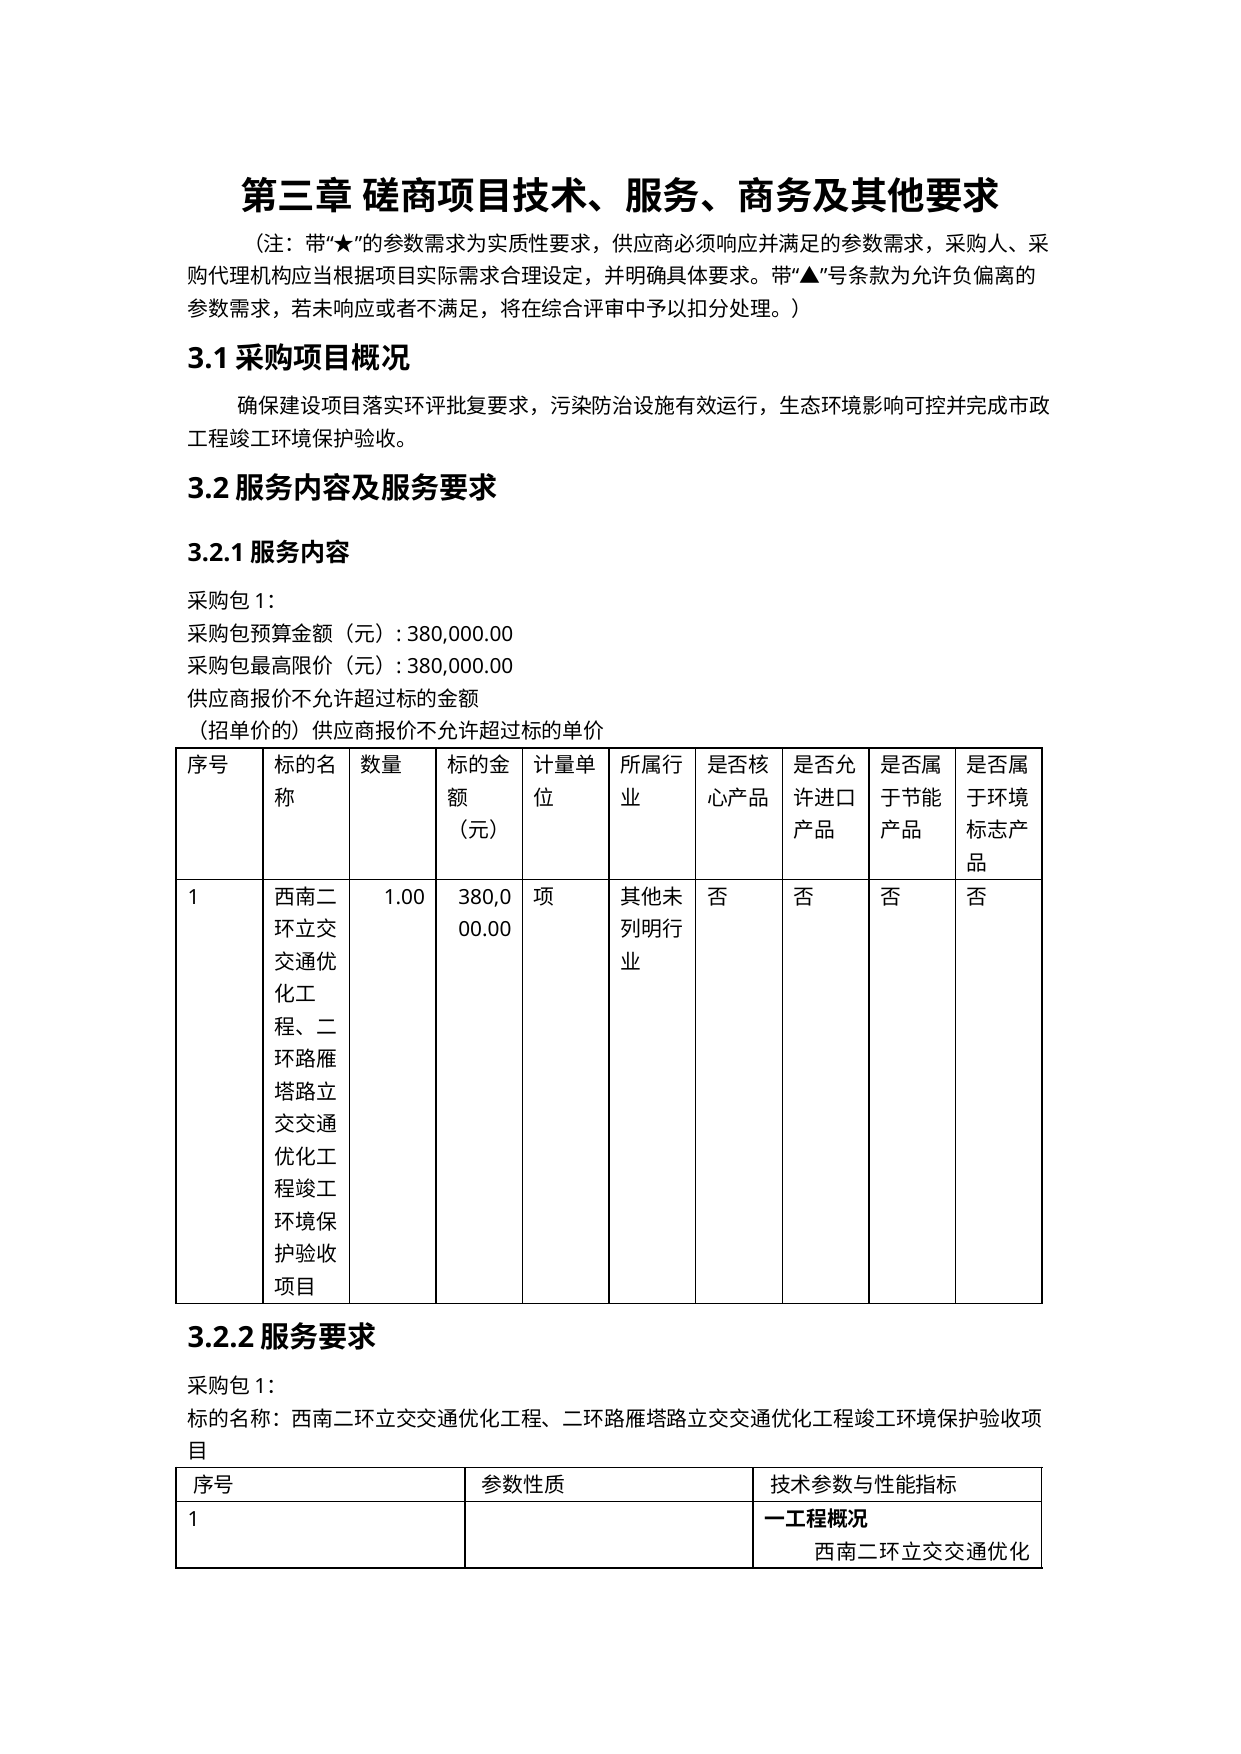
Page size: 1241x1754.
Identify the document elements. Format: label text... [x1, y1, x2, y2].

table_header 是否属于节能产品 [870, 749, 955, 878]
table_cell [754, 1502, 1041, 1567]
text 采购包最高限价（元）: 380,000.00 [187, 649, 1053, 682]
table_header 是否允许进口产品 [783, 749, 868, 878]
table_header 所属行业 [610, 749, 695, 878]
table_cell 1 [177, 1502, 464, 1567]
table_cell [466, 1502, 752, 1567]
table_header 是否核心产品 [696, 749, 782, 878]
text 确保建设项目落实环评批复要求，污染防治设施有效运行，生态环境影响可控并完成市政工程竣工环境保护验收。 [187, 389, 1053, 454]
table_cell 否 [783, 880, 868, 1303]
text 3.2.2服务要求 [187, 1304, 1053, 1369]
table_header 参数性质 [466, 1468, 752, 1501]
text 供应商报价不允许超过标的金额 [187, 682, 1053, 714]
text 3.2.1服务内容 [187, 519, 1053, 584]
table_header 数量 [350, 749, 435, 878]
table_header 标的名称 [264, 749, 349, 878]
table_header 序号 [177, 749, 262, 878]
table_header 序号 [177, 1468, 464, 1501]
text （招单价的）供应商报价不允许超过标的单价 [187, 714, 1053, 747]
table_cell 其他未列明行业 [610, 880, 695, 1303]
table_header 是否属于环境标志产品 [956, 749, 1041, 878]
text 第三章 磋商项目技术、服务、商务及其他要求 [187, 162, 1053, 227]
text （注：带“★”的参数需求为实质性要求，供应商必须响应并满足的参数需求，采购人、采购代理机构应当根据项目实际需求合理设定，并明确具体要求。带“▲”号条款为允许负偏离的参数需求，若未响应或者不满足，将在综合评审中予以扣分处理。） [187, 227, 1053, 324]
table_header 技术参数与性能指标 [754, 1468, 1041, 1501]
text 3.1采购项目概况 [187, 324, 1053, 389]
table_header 计量单位 [523, 749, 608, 878]
table_cell 西南二环立交交通优化工程、二环路雁塔路立交交通优化工程竣工环境保护验收项目 [264, 880, 349, 1303]
text 3.2服务内容及服务要求 [187, 454, 1053, 519]
table_header 标的金额 （元） [437, 749, 522, 878]
table_cell 1 [177, 880, 262, 1303]
table_cell 项 [523, 880, 608, 1303]
table_cell 否 [696, 880, 782, 1303]
text 采购包1： [187, 584, 1053, 617]
table_cell 1.00 [350, 880, 435, 1303]
text 标的名称：西南二环立交交通优化工程、二环路雁塔路立交交通优化工程竣工环境保护验收项目 [187, 1402, 1053, 1467]
table_cell 否 [956, 880, 1041, 1303]
text 采购包1： [187, 1369, 1053, 1402]
table_cell 380,000.00 [437, 880, 522, 1303]
text 采购包预算金额（元）: 380,000.00 [187, 617, 1053, 649]
table_cell 否 [870, 880, 955, 1303]
